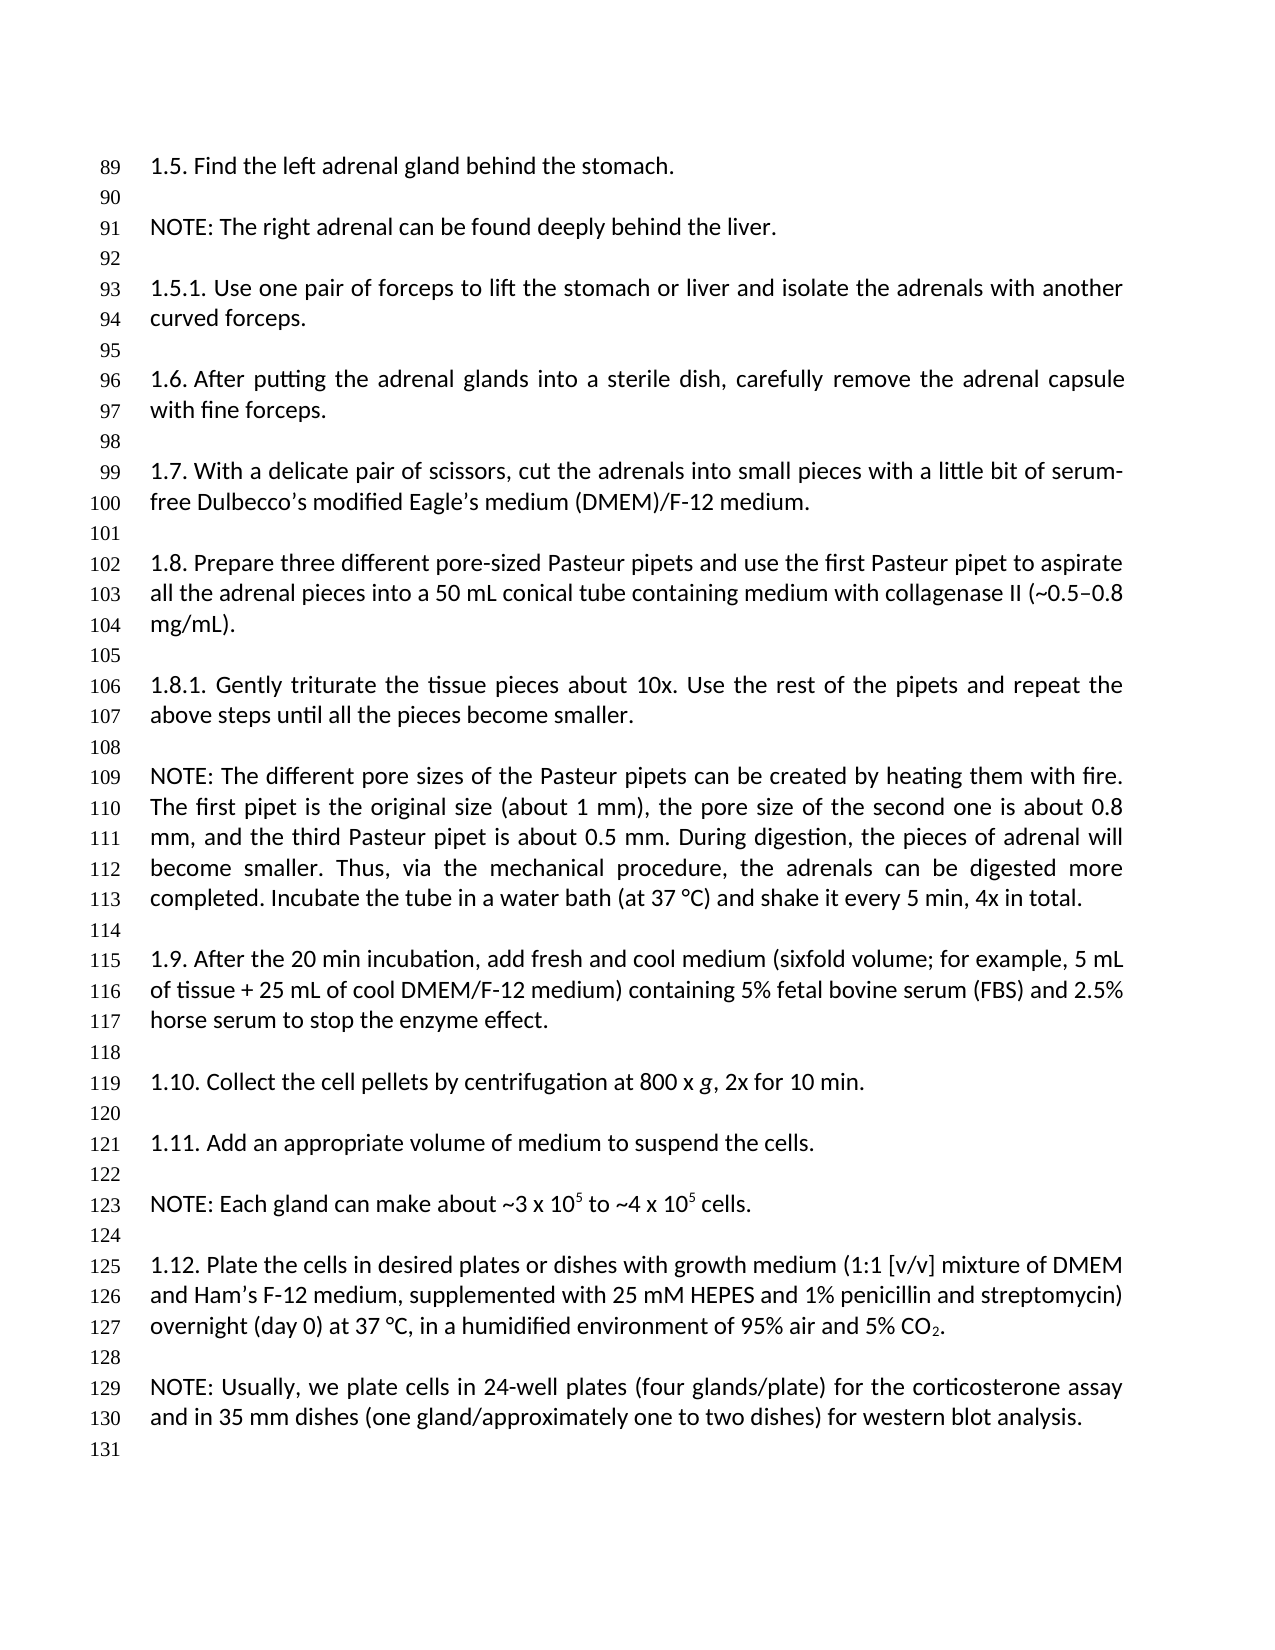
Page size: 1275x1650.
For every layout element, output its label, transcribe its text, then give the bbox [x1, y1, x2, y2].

text 1.8.1. Gently triturate the tissue pieces about 10x. Use the rest of the pipets and repeat the above steps until all the pieces become smaller. [150, 669, 1125, 730]
list With a delicate pair of scissors, cut the adrenals into small pieces with a little bit of serum-free Dulbecco’s modified Eagle’s medium (DMEM)/F-12 medium. [150, 455, 1125, 516]
text NOTE: Usually, we plate cells in 24-well plates (four glands/plate) for the corticosterone assay and in 35 mm dishes (one gland/approximately one to two dishes) for western blot analysis. [150, 1371, 1125, 1432]
list NOTE: The right adrenal can be found deeply behind the liver. [150, 211, 1125, 242]
list Find the left adrenal gland behind the stomach. [150, 150, 1125, 181]
list Plate the cells in desired plates or dishes with growth medium (1:1 [v/v] mixture of DMEM and Ham’s F-12 medium, supplemented with 25 mM HEPES and 1% penicillin and streptomycin) overnight (day 0) at 37 °C, in a humidified environment of 95% air and 5% CO2. [150, 1249, 1125, 1340]
list Prepare three different pore-sized Pasteur pipets and use the first Pasteur pipet to aspirate all the adrenal pieces into a 50 mL conical tube containing medium with collagenase II (~0.5–0.8 mg/mL). [150, 547, 1125, 638]
list Collect the cell pellets by centrifugation at 800 x g, 2x for 10 min. [150, 1066, 1125, 1096]
list After putting the adrenal glands into a sterile dish, carefully remove the adrenal capsule with fine forceps. [150, 364, 1125, 425]
list After the 20 min incubation, add fresh and cool medium (sixfold volume; for example, 5 mL of tissue + 25 mL of cool DMEM/F-12 medium) containing 5% fetal bovine serum (FBS) and 2.5% horse serum to stop the enzyme effect. [150, 943, 1125, 1035]
list Add an appropriate volume of medium to suspend the cells. [150, 1127, 1125, 1157]
list NOTE: Each gland can make about ~3 x 105 to ~4 x 105 cells. [150, 1188, 1125, 1218]
text NOTE: The different pore sizes of the Pasteur pipets can be created by heating them with fire. The first pipet is the original size (about 1 mm), the pore size of the second one is about 0.8 mm, and the third Pasteur pipet is about 0.5 mm. During digestion, the pieces of adrenal will become smaller. Thus, via the mechanical procedure, the adrenals can be digested more completed. Incubate the tube in a water bath (at 37 °C) and shake it every 5 min, 4x in total. [150, 760, 1125, 913]
list 1.5.1. Use one pair of forceps to lift the stomach or liver and isolate the adrenals with another curved forceps. [150, 272, 1125, 333]
